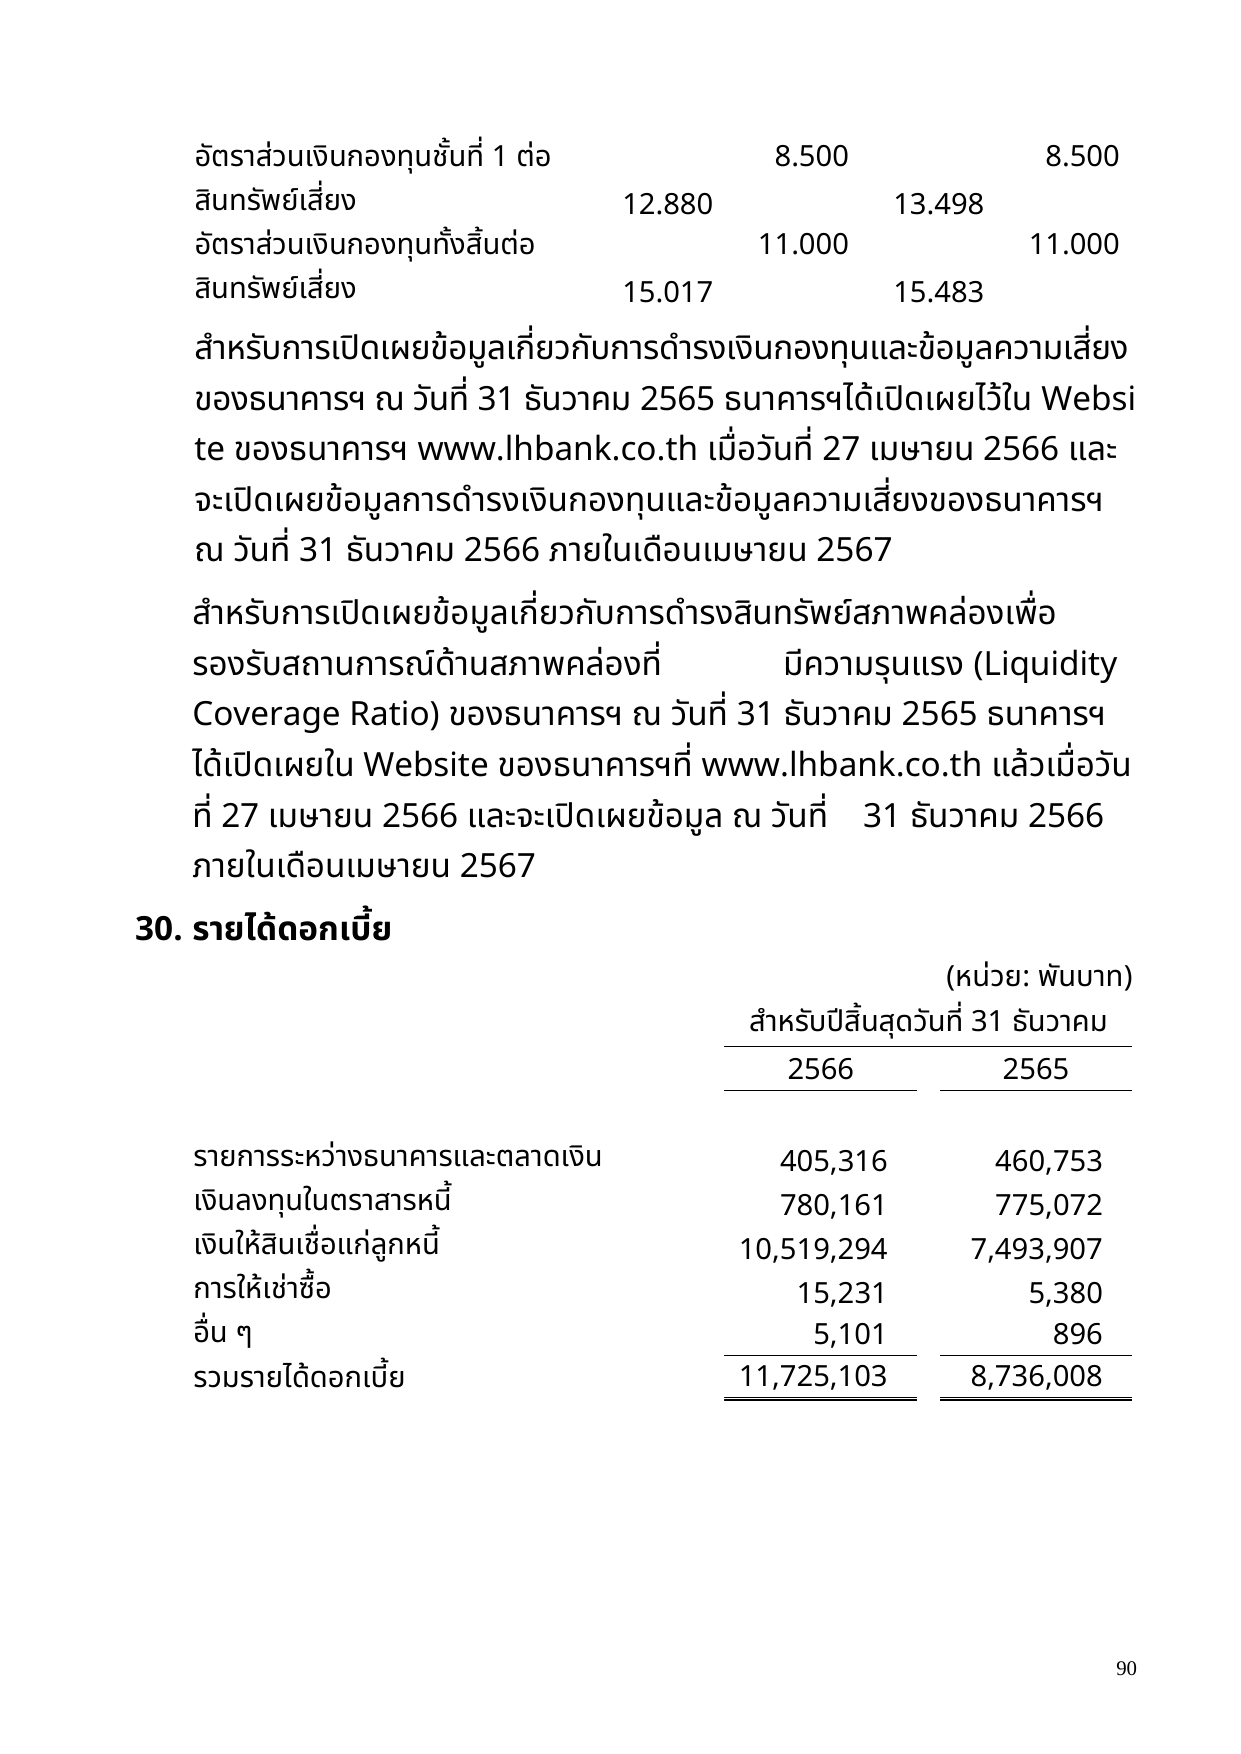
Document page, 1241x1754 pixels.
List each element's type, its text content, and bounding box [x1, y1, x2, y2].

text สำหรับการเปิดเผยข้อมูลเกี่ยวกับการดำรงเงินกองทุนและข้อมูลความเสี่ยงของธนาคารฯ ณ วันที่ 31 ธันวาคม 2565 ธนาคารฯได้เปิดเผยไว้ใน Website ของธนาคารฯ www.lhbank.co.th เมื่อวันที่ 27 เมษายน 2566 และ จะเปิดเผยข้อมูลการดำรงเงินกองทุนและข้อมูลความเสี่ยงของธนาคารฯ ณ วันที่ 31 ธันวาคม 2566 ภายในเดือนเมษายน 2567 [194, 324, 1137, 577]
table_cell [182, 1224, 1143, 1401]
text สำหรับการเปิดเผยข้อมูลเกี่ยวกับการดำรงสินทรัพย์สภาพคล่องเพื่อรองรับสถานการณ์ด้านสภาพคล่องที่ มีความรุนแรง (Liquidity Coverage Ratio) ของธนาคารฯ ณ วันที่ 31 ธันวาคม 2565 ธนาคารฯได้เปิดเผยใน Website ของธนาคารฯที่ www.lhbank.co.th แล้วเมื่อวันที่ 27 เมษายน 2566 และจะเปิดเผยข้อมูล ณ วันที่ 31 ธันวาคม 2566 ภายในเดือนเมษายน 2567 [192, 589, 1137, 893]
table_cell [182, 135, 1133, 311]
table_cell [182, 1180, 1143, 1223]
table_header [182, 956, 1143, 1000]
subtitle รายได้ดอกเบี้ย [135, 905, 1137, 956]
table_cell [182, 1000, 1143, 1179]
